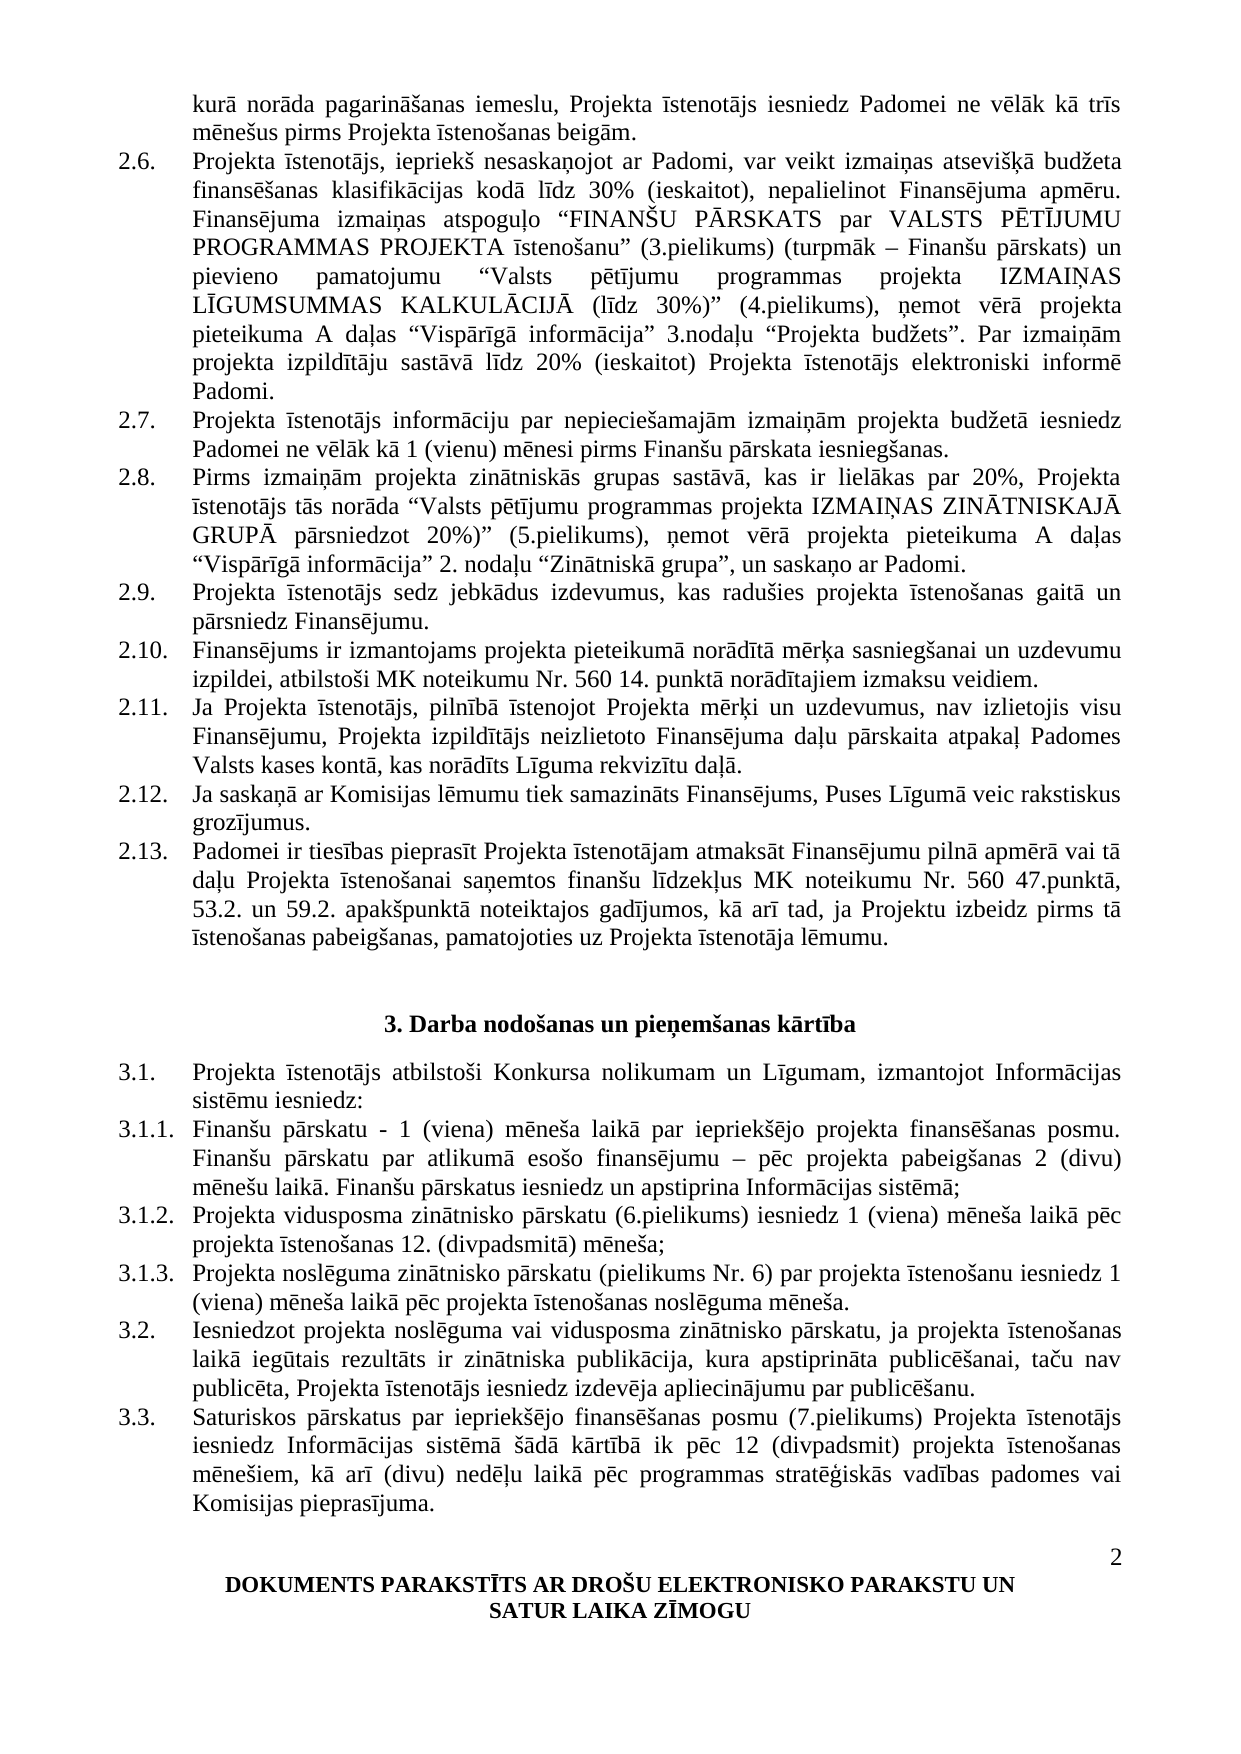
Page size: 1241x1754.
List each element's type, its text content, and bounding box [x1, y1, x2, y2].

text 3. Darba nodošanas un pieņemšanas kārtība [118, 1009, 1122, 1037]
text 2.10. Finansējums ir izmantojams projekta pieteikumā norādītā mērķa sasniegšanai un uzdevumu izpildei, atbilstoši MK noteikumu Nr. 560 14. punktā norādītajiem izmaksu veidiem. [118, 635, 1122, 692]
text 2.8. Pirms izmaiņām projekta zinātniskās grupas sastāvā, kas ir lielākas par 20%, Projekta īstenotājs tās norāda “Valsts pētījumu programmas projekta IZMAIŅAS ZINĀTNISKAJĀ GRUPĀ pārsniedzot 20%)” (5.pielikums), ņemot vērā projekta pieteikuma A daļas “Vispārīgā informācija” 2. nodaļu “Zinātniskā grupa”, un saskaņo ar Padomi. [118, 462, 1122, 577]
text 2.7. Projekta īstenotājs informāciju par nepieciešamajām izmaiņām projekta budžetā iesniedz Padomei ne vēlāk kā 1 (vienu) mēnesi pirms Finanšu pārskata iesniegšanas. [118, 405, 1122, 462]
text 3.2. Iesniedzot projekta noslēguma zinātnisko pārskatu, ja projekta īstenošanas laikā iegūtais rezultāts ir zinātniska publikācija, kura apstiprināta publicēšanai, taču nav publicēta, Projekta īstenotājs iesniedz izdevēja apliecinājumu par publicēšanu. [118, 1315, 1122, 1402]
text 3.3. (divu) nedēļu laikā pēc programmas stratēģiskās vadības padomes vai Komisijas pieprasījuma. [118, 1402, 1122, 1517]
text 3.1.3. Projekta noslēguma zinātnisko pārskatu (pielikums Nr. 6) par projekta īstenošanu iesniedz 1 (viena) mēneša laikā pēc projekta īstenošanas noslēguma mēneša. [118, 1258, 1122, 1315]
text 2.12. Ja saskaņā ar Komisijas lēmumu tiek samazināts Finansējums, Puses Līgumā veic rakstiskus grozījumus. [118, 779, 1122, 836]
text 3.1.1. Finanšu pārskatu - 1 (viena) mēneša laikā par iepriekšējo projekta finansēšanas posmu. Finanšu pārskatu par atlikumā esošo finansējumu – pēc projekta pabeigšanas 2 (divu) mēnešu laikā. Finanšu pārskatus iesniedz un apstiprina Informācijas sistēmā; [118, 1114, 1122, 1200]
text 2.9. Projekta īstenotājs sedz jebkādus izdevumus, kas radušies projekta īstenošanas gaitā un pārsniedz Finansējumu. [118, 577, 1122, 635]
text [118, 89, 1122, 146]
text 2.13. Padomei ir tiesības pieprasīt Projekta īstenotājam atmaksāt Finansējumu pilnā apmērā vai tā daļu Projekta īstenošanai saņemtos finanšu līdzekļus MK noteikumu Nr. 560 47.punktā, 53.2. un 59.2. apakšpunktā noteiktajos gadījumos, kā arī tad, ja Projektu izbeidz pirms tā īstenošanas pabeigšanas, pamatojoties uz Projekta īstenotāja lēmumu. [118, 836, 1122, 951]
text 2.6. Projekta īstenotājs, iepriekš nesaskaņojot ar Padomi, var veikt izmaiņas atsevišķā budžeta finansēšanas klasifikācijas kodā līdz 30% (ieskaitot), nepalielinot Finansējuma apmēru. Finansējuma izmaiņas atspoguļo “FINANŠU PĀRSKATS par VALSTS PĒTĪJUMU PROGRAMMAS PROJEKTA īstenošanu” (3.pielikums) (turpmāk – Finanšu pārskats) un pievieno pamatojumu “Valsts pētījumu programmas projekta IZMAIŅAS LĪGUMSUMMAS KALKULĀCIJĀ (līdz 30%)” (4.pielikums), ņemot vērā projekta pieteikuma A daļas “Vispārīgā informācija” 3.nodaļu “Projekta budžets”. Par izmaiņām projekta izpildītāju sastāvā līdz 20% (ieskaitot) Projekta īstenotājs elektroniski informē Padomi. [118, 146, 1122, 405]
text 2.11. Ja Projekta īstenotājs, pilnībā īstenojot Projekta mērķi un uzdevumus, nav izlietojis visu Finansējumu, Projekta izpildītājs neizlietoto Finansējuma daļu pārskaita atpakaļ Padomes Valsts kases kontā, kas norādīts Līguma rekvizītu daļā. [118, 692, 1122, 779]
text 3.1. Projekta īstenotājs atbilstoši Konkursa nolikumam un Līgumam, izmantojot Informācijas sistēmu iesniedz: [118, 1057, 1122, 1114]
text 3.1.2. [118, 1200, 1122, 1258]
